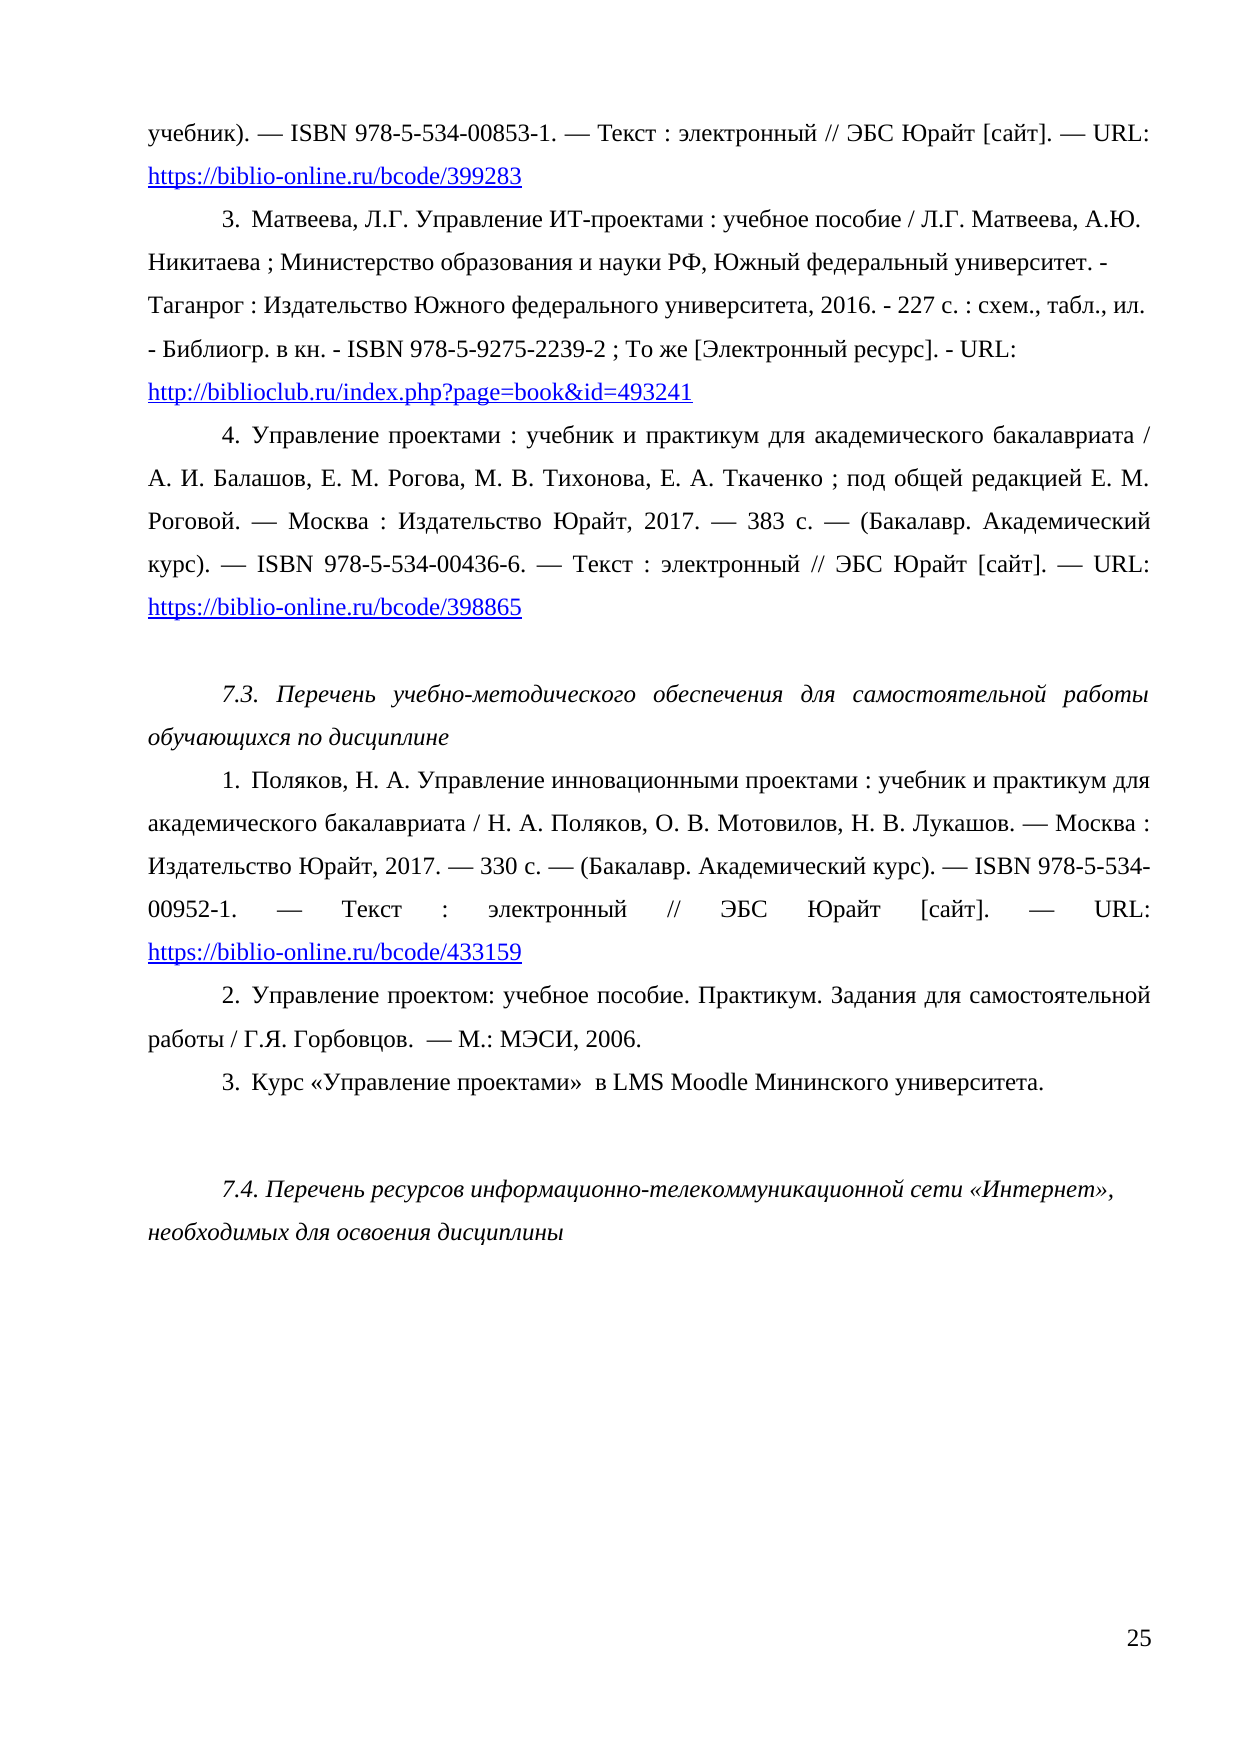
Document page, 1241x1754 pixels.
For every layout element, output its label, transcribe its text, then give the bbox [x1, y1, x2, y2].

list Управление проектами : учебник и практикум для академического бакалавриата / А. И. Балашов, Е. М. Рогова, М. В. Тихонова, Е. А. Ткаченко ; под общей редакцией Е. М. Роговой. — Москва : Издательство Юрайт, 2017. — 383 с. — (Бакалавр. Академический курс). — ISBN 978-5-534-00436-6. — Текст : электронный // ЭБС Юрайт [сайт]. — URL: https://biblio-online.ru/bcode/398865 [148, 420, 1152, 621]
list Матвеева, Л.Г. Управление ИТ-проектами : учебное пособие / Л.Г. Матвеева, А.Ю. Никитаева ; Министерство образования и науки РФ, Южный федеральный университет. - Таганрог : Издательство Южного федерального университета, 2016. - 227 с. : схем., табл., ил. - Библиогр. в кн. - ISBN 978-5-9275-2239-2 ; То же [Электронный ресурс]. - URL: http://biblioclub.ru/index.php?page=book&id=493241 [148, 204, 1152, 406]
list 7.3. Перечень учебно-методического обеспечения для самостоятельной работы обучающихся по дисциплине [148, 679, 1152, 751]
text 7.4. Перечень ресурсов информационно-телекоммуникационной сети «Интернет», необходимых для освоения дисциплины [148, 1174, 1152, 1246]
list Поляков, Н. А. Управление инновационными проектами : учебник и практикум для академического бакалавриата / Н. А. Поляков, О. В. Мотовилов, Н. В. Лукашов. — Москва : Издательство Юрайт, 2017. — 330 с. — (Бакалавр. Академический курс). — ISBN 978-5-534-00952-1. — Текст : электронный // ЭБС Юрайт [сайт]. — URL: https://biblio-online.ru/bcode/433159 [148, 765, 1152, 966]
list Курс «Управление проектами» в LMS Moodle Мининского университета. [148, 1067, 1152, 1096]
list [148, 118, 1152, 190]
list Управление проектом: учебное пособие. Практикум. Задания для самостоятельной работы / Г.Я. Горбовцов. — М.: МЭСИ, 2006. [148, 981, 1152, 1052]
